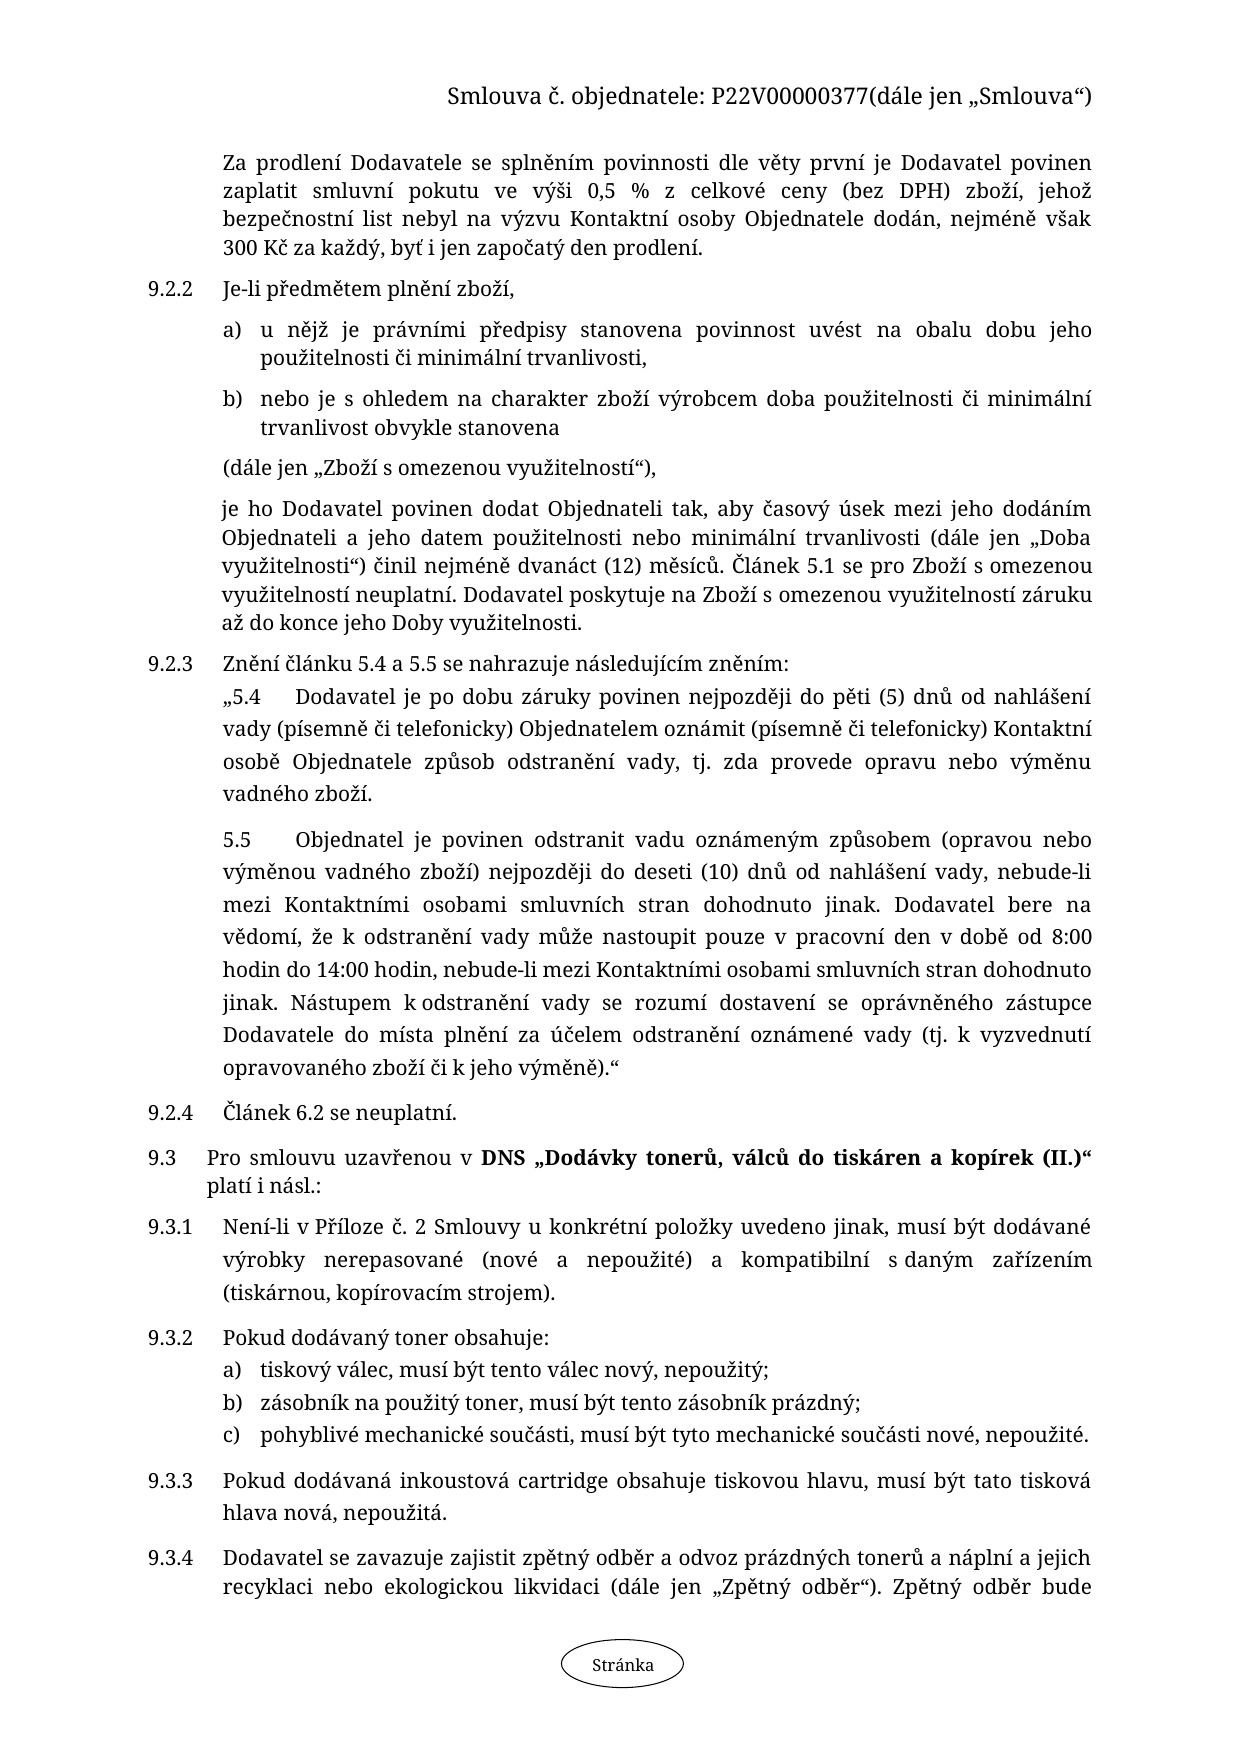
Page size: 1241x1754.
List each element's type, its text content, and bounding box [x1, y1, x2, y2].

list Pro smlouvu uzavřenou v DNS „Dodávky tonerů, válců do tiskáren a kopírek (II.)“ platí i násl.: [148, 1143, 1093, 1200]
list pohyblivé mechanické součásti, musí být tyto mechanické součásti nové, nepoužité. [223, 1421, 1093, 1449]
list „5.4 Dodavatel je po dobu záruky povinen nejpozději do pěti (5) dnů od nahlášení vady (písemně či telefonicky) Objednatelem oznámit (písemně či telefonicky) Kontaktní osobě Objednatele způsob odstranění vady, tj. zda provede opravu nebo výměnu vadného zboží. [223, 682, 1093, 808]
list Pokud dodávaný toner obsahuje: [148, 1323, 1093, 1351]
text je ho Dodavatel povinen dodat Objednateli tak, aby časový úsek mezi jeho dodáním Objednateli a jeho datem použitelnosti nebo minimální trvanlivosti (dále jen „Doba využitelnosti“) činil nejméně dvanáct (12) měsíců. Článek 5.1 se pro Zboží s omezenou využitelností neuplatní. Dodavatel poskytuje na Zboží s omezenou využitelností záruku až do konce jeho Doby využitelnosti. [221, 494, 1093, 637]
list zásobník na použitý toner, musí být tento zásobník prázdný; [223, 1388, 1093, 1416]
text (dále jen „Zboží s omezenou využitelností“), [223, 453, 1093, 482]
list Je-li předmětem plnění zboží, [148, 274, 1093, 302]
list Pokud dodávaná inkoustová cartridge obsahuje tiskovou hlavu, musí být tato tisková hlava nová, nepoužitá. [148, 1466, 1093, 1527]
list u nějž je právními předpisy stanovena povinnost uvést na obalu dobu jeho použitelnosti či minimální trvanlivosti, [223, 315, 1093, 372]
list Znění článku 5.4 a 5.5 se nahrazuje následujícím zněním: [148, 649, 1093, 678]
list nebo je s ohledem na charakter zboží výrobcem doba použitelnosti či minimální trvanlivost obvykle stanovena [223, 384, 1093, 441]
list Není-li v Příloze č. 2 Smlouvy u konkrétní položky uvedeno jinak, musí být dodávané výrobky nerepasované (nové a nepoužité) a kompatibilní s daným zařízením (tiskárnou, kopírovacím strojem). [148, 1212, 1093, 1306]
list 5.5 Objednatel je povinen odstranit vadu oznámeným způsobem (opravou nebo výměnou vadného zboží) nejpozději do deseti (10) dnů od nahlášení vady, nebude-li mezi Kontaktními osobami smluvních stran dohodnuto jinak. Dodavatel bere na vědomí, že k odstranění vady může nastoupit pouze v pracovní den v době od 8:00 hodin do 14:00 hodin, nebude-li mezi Kontaktními osobami smluvních stran dohodnuto jinak. Nástupem k odstranění vady se rozumí dostavení se oprávněného zástupce Dodavatele do místa plnění za účelem odstranění oznámené vady (tj. k vyzvednutí opravovaného zboží či k jeho výměně).“ [223, 825, 1093, 1081]
list Článek 6.2 se neuplatní. [148, 1098, 1093, 1126]
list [148, 1543, 1093, 1600]
list tiskový válec, musí být tento válec nový, nepoužitý; [223, 1355, 1093, 1384]
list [148, 148, 1093, 261]
